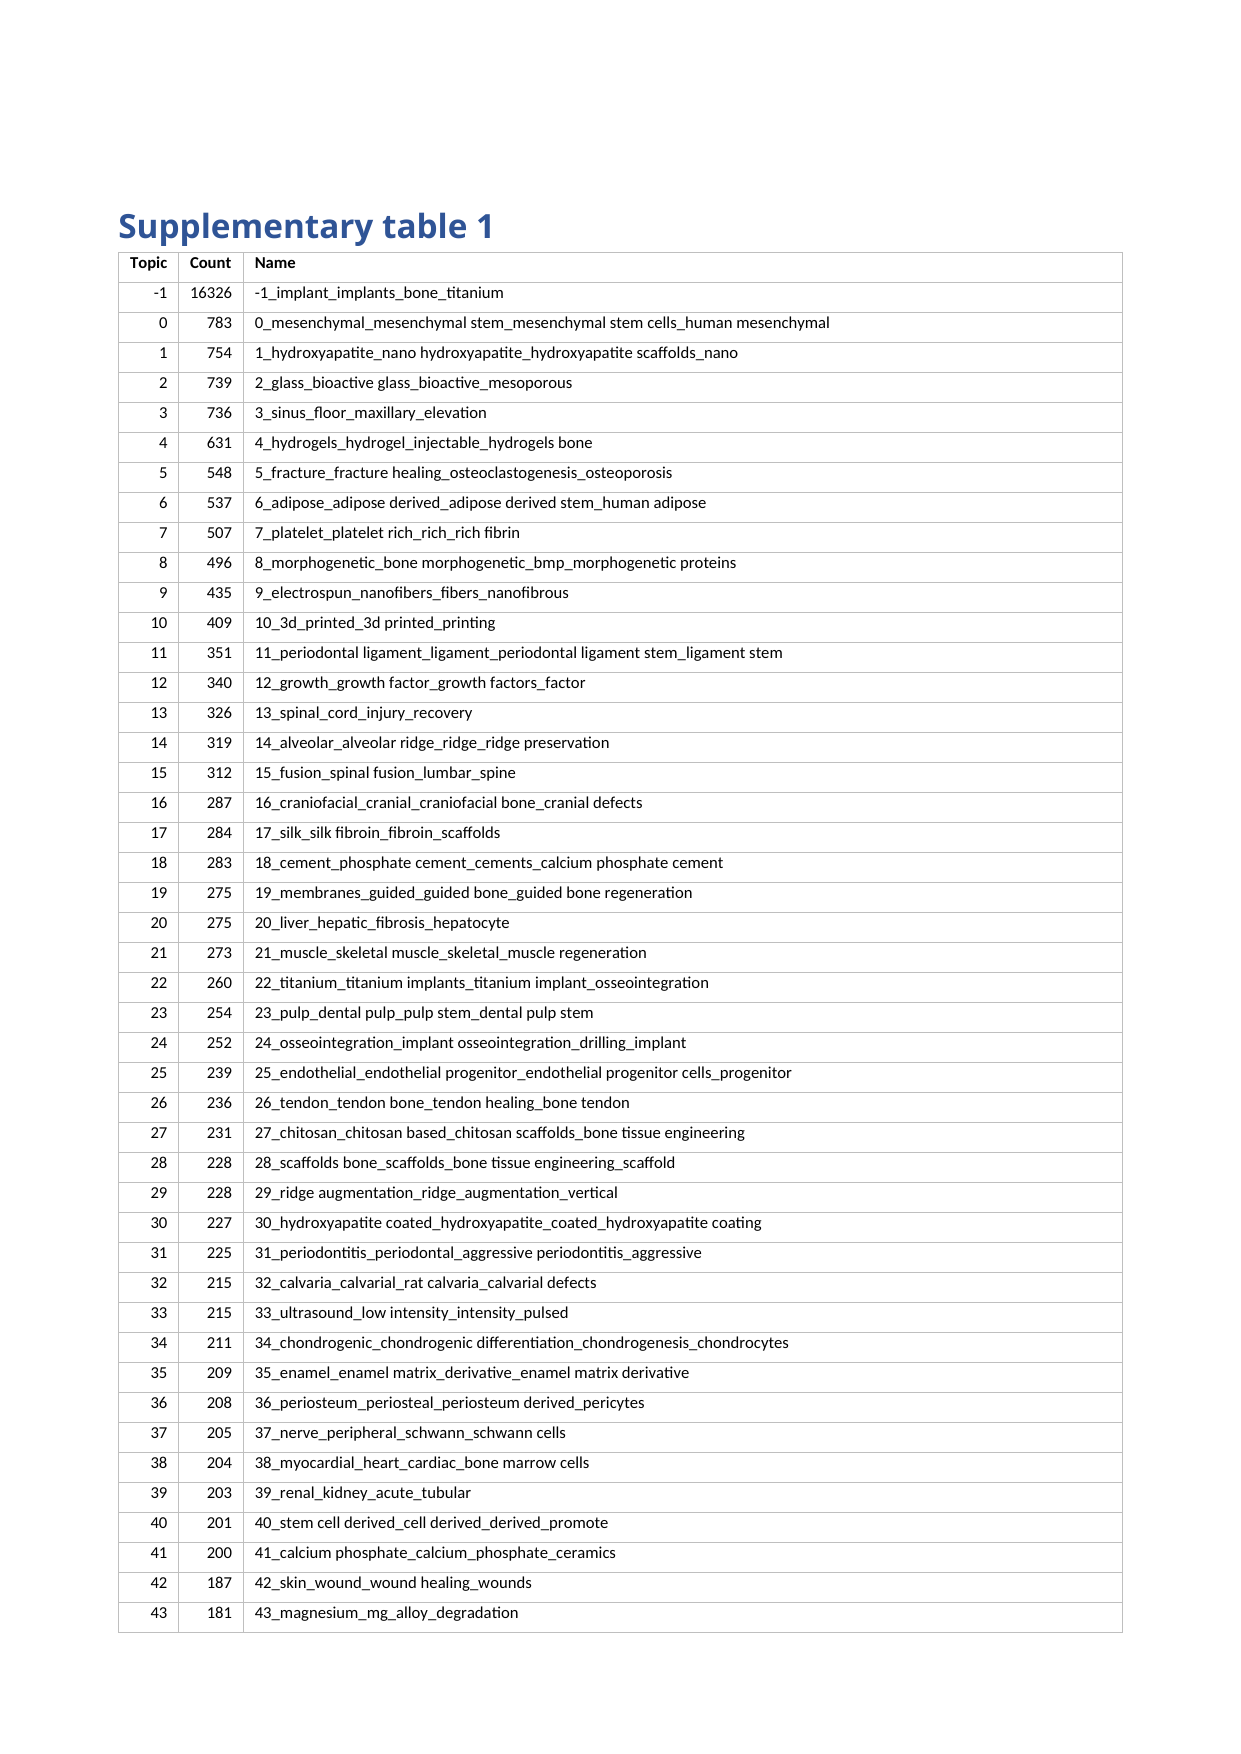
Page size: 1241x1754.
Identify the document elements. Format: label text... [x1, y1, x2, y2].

table_cell 228 [179, 1153, 243, 1182]
table_cell 14_alveolar_alveolar ridge_ridge_ridge preservation [244, 733, 1122, 762]
table_cell 239 [179, 1063, 243, 1092]
subtitle Supplementary table 1 [118, 203, 1122, 248]
table_cell 227 [179, 1213, 243, 1242]
table_cell 287 [179, 793, 243, 822]
table_cell 9_electrospun_nanofibers_fibers_nanofibrous [244, 583, 1122, 612]
table_cell 31_periodontitis_periodontal_aggressive periodontitis_aggressive [244, 1243, 1122, 1272]
table_cell 25 [119, 1063, 178, 1092]
table_cell 36 [119, 1393, 178, 1422]
table_cell 754 [179, 343, 243, 372]
table_cell 5 [119, 463, 178, 492]
table_cell 319 [179, 733, 243, 762]
table_cell 351 [179, 643, 243, 672]
table_cell -1 [119, 283, 178, 312]
table_cell 739 [179, 373, 243, 402]
table_cell 0_mesenchymal_mesenchymal stem_mesenchymal stem cells_human mesenchymal [244, 313, 1122, 342]
table_cell 8 [119, 553, 178, 582]
table_cell 2_glass_bioactive glass_bioactive_mesoporous [244, 373, 1122, 402]
table_cell 273 [179, 943, 243, 972]
table_cell 32_calvaria_calvarial_rat calvaria_calvarial defects [244, 1273, 1122, 1302]
table_cell 18_cement_phosphate cement_cements_calcium phosphate cement [244, 853, 1122, 882]
table_cell 24_osseointegration_implant osseointegration_drilling_implant [244, 1033, 1122, 1062]
table_cell 43_magnesium_mg_alloy_degradation [244, 1603, 1122, 1632]
table_cell 28 [119, 1153, 178, 1182]
table_cell 19 [119, 883, 178, 912]
table_cell 275 [179, 883, 243, 912]
table_cell 5_fracture_fracture healing_osteoclastogenesis_osteoporosis [244, 463, 1122, 492]
table_cell 24 [119, 1033, 178, 1062]
table_cell 312 [179, 763, 243, 792]
table_cell 252 [179, 1033, 243, 1062]
table_cell 9 [119, 583, 178, 612]
table_cell 496 [179, 553, 243, 582]
table_cell 30 [119, 1213, 178, 1242]
table_cell 35 [119, 1363, 178, 1392]
table_cell 26_tendon_tendon bone_tendon healing_bone tendon [244, 1093, 1122, 1122]
table_cell 11 [119, 643, 178, 672]
table_cell 507 [179, 523, 243, 552]
table_cell 7_platelet_platelet rich_rich_rich fibrin [244, 523, 1122, 552]
table_cell 1 [119, 343, 178, 372]
table_cell 34 [119, 1333, 178, 1362]
table_cell 26 [119, 1093, 178, 1122]
table_cell 0 [119, 313, 178, 342]
table_cell 435 [179, 583, 243, 612]
table_cell 215 [179, 1303, 243, 1332]
table_cell 25_endothelial_endothelial progenitor_endothelial progenitor cells_progenitor [244, 1063, 1122, 1092]
table_cell 22_titanium_titanium implants_titanium implant_osseointegration [244, 973, 1122, 1002]
table_cell 31 [119, 1243, 178, 1272]
table_cell 13_spinal_cord_injury_recovery [244, 703, 1122, 732]
table_cell 42 [119, 1573, 178, 1602]
table_cell 42_skin_wound_wound healing_wounds [244, 1573, 1122, 1602]
table_cell 35_enamel_enamel matrix_derivative_enamel matrix derivative [244, 1363, 1122, 1392]
table_cell 29 [119, 1183, 178, 1212]
table_header Count [179, 253, 243, 282]
table_header Topic [119, 253, 178, 282]
table_cell 12 [119, 673, 178, 702]
table_cell 283 [179, 853, 243, 882]
table_cell -1_implant_implants_bone_titanium [244, 283, 1122, 312]
table_cell 27 [119, 1123, 178, 1152]
table_cell 40_stem cell derived_cell derived_derived_promote [244, 1513, 1122, 1542]
table_cell 18 [119, 853, 178, 882]
table_cell 30_hydroxyapatite coated_hydroxyapatite_coated_hydroxyapatite coating [244, 1213, 1122, 1242]
table_cell 3_sinus_floor_maxillary_elevation [244, 403, 1122, 432]
table_cell 326 [179, 703, 243, 732]
table_cell 409 [179, 613, 243, 642]
table_cell 16_craniofacial_cranial_craniofacial bone_cranial defects [244, 793, 1122, 822]
table_cell 16326 [179, 283, 243, 312]
table_cell 23_pulp_dental pulp_pulp stem_dental pulp stem [244, 1003, 1122, 1032]
table_cell 340 [179, 673, 243, 702]
table_cell 6_adipose_adipose derived_adipose derived stem_human adipose [244, 493, 1122, 522]
table_cell 1_hydroxyapatite_nano hydroxyapatite_hydroxyapatite scaffolds_nano [244, 343, 1122, 372]
table_cell 203 [179, 1483, 243, 1512]
table_cell 11_periodontal ligament_ligament_periodontal ligament stem_ligament stem [244, 643, 1122, 672]
table_header Name [244, 253, 1122, 282]
table_cell 38 [119, 1453, 178, 1482]
table_cell 783 [179, 313, 243, 342]
table_cell 20_liver_hepatic_fibrosis_hepatocyte [244, 913, 1122, 942]
table_cell 41 [119, 1543, 178, 1572]
table_cell 6 [119, 493, 178, 522]
table_cell 284 [179, 823, 243, 852]
table_cell 37 [119, 1423, 178, 1452]
table_cell 43 [119, 1603, 178, 1632]
table_cell 187 [179, 1573, 243, 1602]
table_cell 236 [179, 1093, 243, 1122]
table_cell 204 [179, 1453, 243, 1482]
table_cell 181 [179, 1603, 243, 1632]
table_cell 205 [179, 1423, 243, 1452]
table_cell 33 [119, 1303, 178, 1332]
table_cell 15_fusion_spinal fusion_lumbar_spine [244, 763, 1122, 792]
table_cell 12_growth_growth factor_growth factors_factor [244, 673, 1122, 702]
table_cell 208 [179, 1393, 243, 1422]
table_cell 537 [179, 493, 243, 522]
table_cell 200 [179, 1543, 243, 1572]
table_cell 22 [119, 973, 178, 1002]
table_cell 41_calcium phosphate_calcium_phosphate_ceramics [244, 1543, 1122, 1572]
table_cell 211 [179, 1333, 243, 1362]
table_cell 254 [179, 1003, 243, 1032]
table_cell 39_renal_kidney_acute_tubular [244, 1483, 1122, 1512]
table_cell 4_hydrogels_hydrogel_injectable_hydrogels bone [244, 433, 1122, 462]
table_cell 32 [119, 1273, 178, 1302]
table_cell 19_membranes_guided_guided bone_guided bone regeneration [244, 883, 1122, 912]
table_cell 260 [179, 973, 243, 1002]
table_cell 16 [119, 793, 178, 822]
table_cell 225 [179, 1243, 243, 1272]
table_cell 37_nerve_peripheral_schwann_schwann cells [244, 1423, 1122, 1452]
table_cell 209 [179, 1363, 243, 1392]
table_cell 15 [119, 763, 178, 792]
table_cell 21 [119, 943, 178, 972]
table_cell 736 [179, 403, 243, 432]
table_cell 3 [119, 403, 178, 432]
table_cell 7 [119, 523, 178, 552]
table_cell 275 [179, 913, 243, 942]
table_cell 10 [119, 613, 178, 642]
table_cell 34_chondrogenic_chondrogenic differentiation_chondrogenesis_chondrocytes [244, 1333, 1122, 1362]
table_cell 36_periosteum_periosteal_periosteum derived_pericytes [244, 1393, 1122, 1422]
table_cell 201 [179, 1513, 243, 1542]
table_cell 548 [179, 463, 243, 492]
table_cell 27_chitosan_chitosan based_chitosan scaffolds_bone tissue engineering [244, 1123, 1122, 1152]
table_cell 17 [119, 823, 178, 852]
table_cell 631 [179, 433, 243, 462]
table_cell 39 [119, 1483, 178, 1512]
table_cell 14 [119, 733, 178, 762]
table_cell 28_scaffolds bone_scaffolds_bone tissue engineering_scaffold [244, 1153, 1122, 1182]
table_cell 231 [179, 1123, 243, 1152]
table_cell 21_muscle_skeletal muscle_skeletal_muscle regeneration [244, 943, 1122, 972]
table_cell 40 [119, 1513, 178, 1542]
table_cell 10_3d_printed_3d printed_printing [244, 613, 1122, 642]
table_cell 20 [119, 913, 178, 942]
table_cell 23 [119, 1003, 178, 1032]
table_cell 13 [119, 703, 178, 732]
table_cell 2 [119, 373, 178, 402]
table_cell 29_ridge augmentation_ridge_augmentation_vertical [244, 1183, 1122, 1212]
table_cell 8_morphogenetic_bone morphogenetic_bmp_morphogenetic proteins [244, 553, 1122, 582]
table_cell 33_ultrasound_low intensity_intensity_pulsed [244, 1303, 1122, 1332]
table_cell 215 [179, 1273, 243, 1302]
table_cell 17_silk_silk fibroin_fibroin_scaffolds [244, 823, 1122, 852]
table_cell 228 [179, 1183, 243, 1212]
table_cell 4 [119, 433, 178, 462]
table_cell 38_myocardial_heart_cardiac_bone marrow cells [244, 1453, 1122, 1482]
